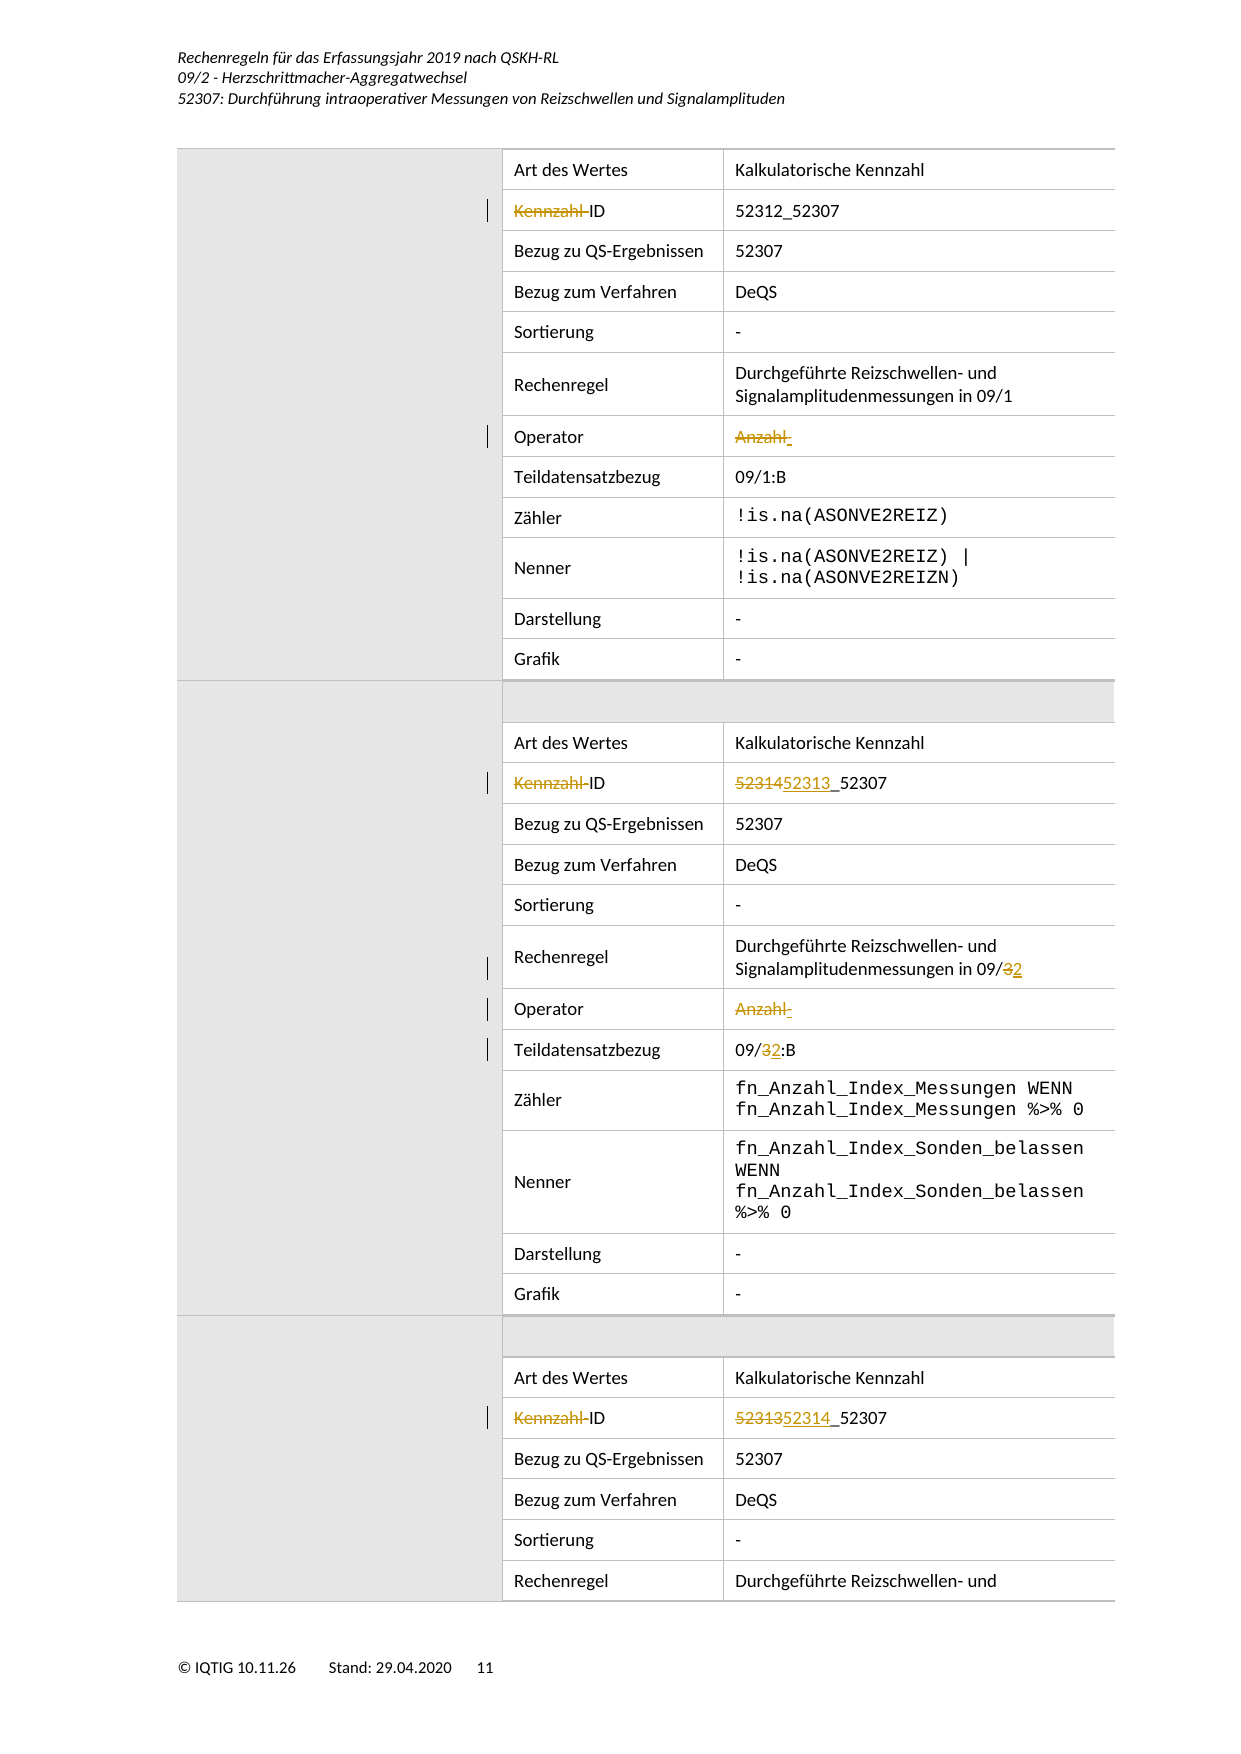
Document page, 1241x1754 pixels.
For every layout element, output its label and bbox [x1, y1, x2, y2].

table_cell [724, 1439, 1115, 1478]
table_cell [503, 231, 723, 271]
table_cell [724, 1131, 1115, 1233]
table_cell [724, 1398, 1115, 1438]
table_cell [503, 1358, 723, 1397]
table_cell [503, 1520, 723, 1560]
table_cell [724, 1274, 1115, 1314]
table_cell [503, 723, 723, 762]
table_cell [503, 498, 723, 537]
table_cell [503, 1131, 723, 1233]
table_cell [503, 1071, 723, 1130]
table_cell [503, 639, 723, 679]
table_cell [724, 353, 1115, 415]
table_cell [724, 538, 1115, 598]
table_cell [503, 599, 723, 638]
table_cell [724, 498, 1115, 537]
table_cell [503, 416, 723, 456]
table_cell [724, 190, 1115, 230]
table_cell [503, 926, 723, 988]
table_cell [503, 885, 723, 925]
table_cell [724, 416, 1115, 456]
table_cell [503, 272, 723, 311]
table_cell [177, 681, 502, 1315]
table_cell [724, 845, 1115, 884]
table_cell [724, 1520, 1115, 1560]
table_cell [724, 272, 1115, 311]
table_cell [503, 353, 723, 415]
table_cell [724, 1479, 1115, 1519]
table_cell [724, 1234, 1115, 1273]
table_cell [177, 1316, 502, 1601]
table_cell [724, 1358, 1115, 1397]
table_cell [724, 639, 1115, 679]
table_cell [724, 885, 1115, 925]
table_cell [724, 1071, 1115, 1130]
table_cell [503, 1398, 723, 1438]
table_cell [503, 1561, 723, 1600]
table_cell [503, 1274, 723, 1314]
table_cell [503, 845, 723, 884]
table_cell [503, 312, 723, 352]
table_cell [724, 231, 1115, 271]
table_cell [724, 1561, 1115, 1600]
table_cell [724, 926, 1115, 988]
table_cell [177, 149, 502, 680]
table_cell [503, 989, 723, 1029]
table_cell [724, 804, 1115, 844]
table_cell [503, 804, 723, 844]
table_cell [503, 1234, 723, 1273]
table_cell [724, 150, 1115, 189]
table_cell [724, 599, 1115, 638]
table_cell [503, 150, 723, 189]
table_cell [503, 1439, 723, 1478]
table_cell [503, 538, 723, 598]
table_cell [724, 989, 1115, 1029]
table_cell [503, 1030, 723, 1070]
table_cell [724, 723, 1115, 762]
table_cell [503, 1479, 723, 1519]
table_cell [503, 763, 723, 803]
table_cell [724, 312, 1115, 352]
table_cell [724, 457, 1115, 497]
table_cell [724, 1030, 1115, 1070]
table_cell [724, 763, 1115, 803]
table_cell [503, 457, 723, 497]
table_cell [503, 190, 723, 230]
